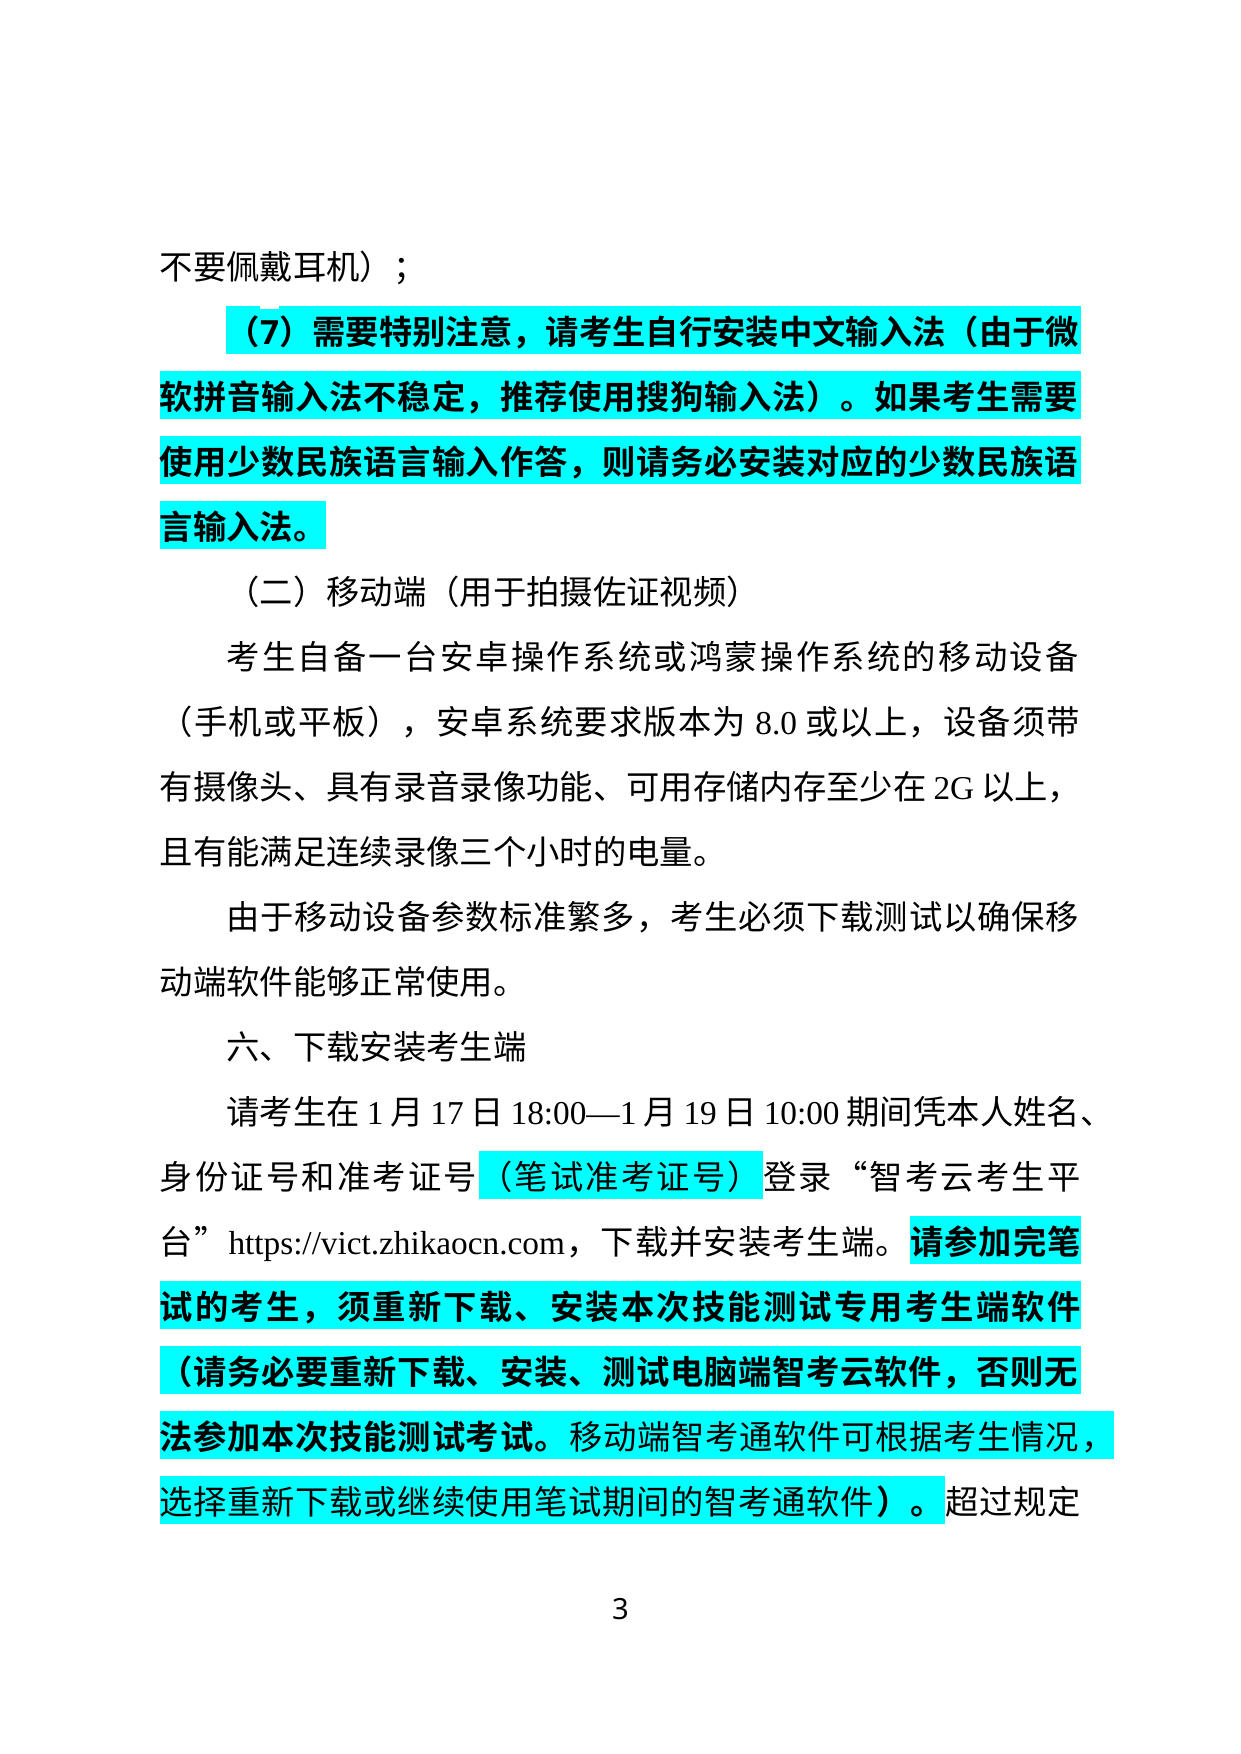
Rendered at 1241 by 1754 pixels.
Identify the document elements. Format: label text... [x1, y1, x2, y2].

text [159, 233, 1081, 298]
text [159, 1078, 1081, 1533]
text 考生自备一台安卓操作系统或鸿蒙操作系统的移动设备（手机或平板），安卓系统要求版本为8.0或以上，设备须带有摄像头、具有录音录像功能、可用存储内存至少在2G以上，且有能满足连续录像三个小时的电量。 [159, 623, 1081, 883]
text （7）需要特别注意，请考生自行安装中文输入法（由于微软拼音输入法不稳定，推荐使用搜狗输入法）。如果考生需要使用少数民族语言输入作答，则请务必安装对应的少数民族语言输入法。 [159, 298, 1081, 558]
text （二）移动端（用于拍摄佐证视频） [159, 558, 1081, 623]
text 由于移动设备参数标准繁多，考生必须下载测试以确保移动端软件能够正常使用。 [159, 883, 1081, 1013]
text 六、下载安装考生端 [159, 1013, 1081, 1078]
